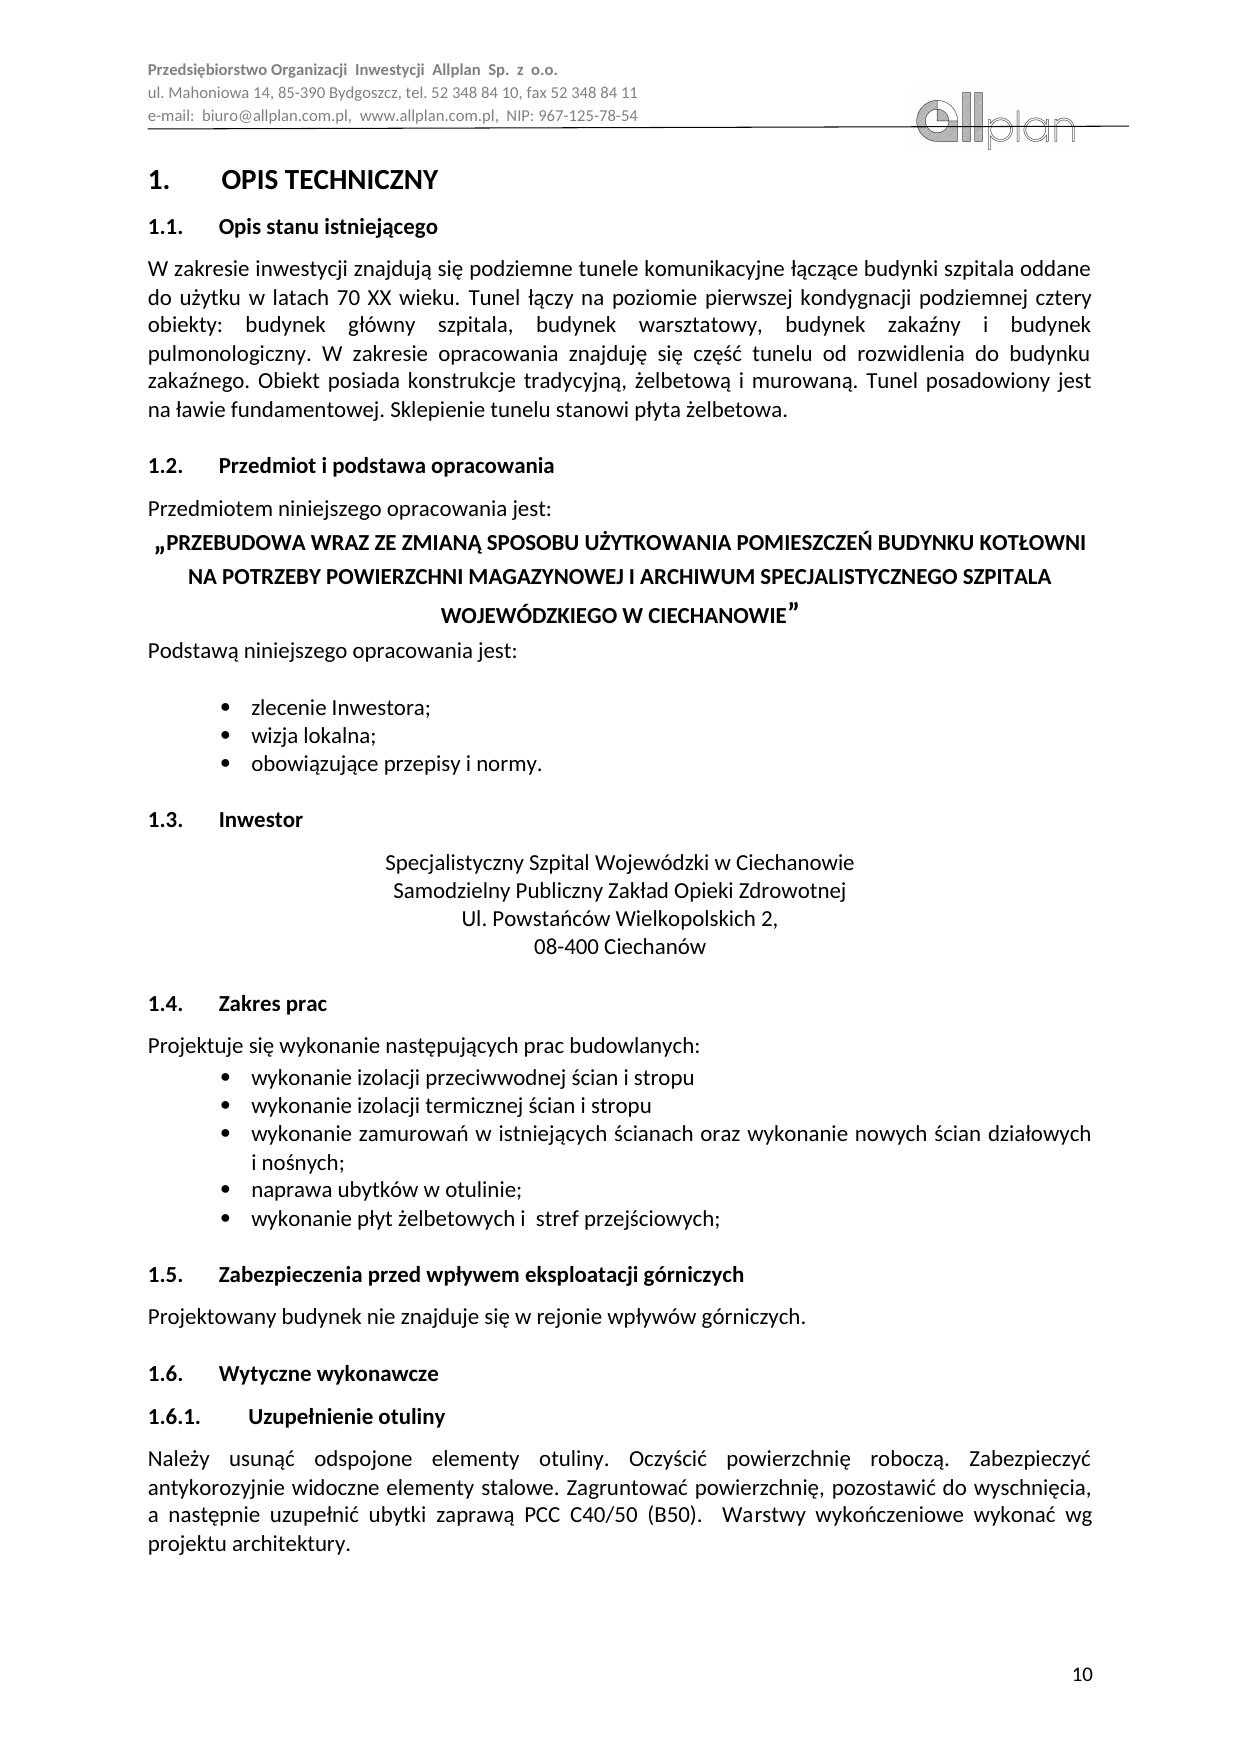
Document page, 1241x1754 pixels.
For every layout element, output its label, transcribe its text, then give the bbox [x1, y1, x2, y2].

list wykonanie zamurowań w istniejących ścianach oraz wykonanie nowych ścian działowych i nośnych; [221, 1119, 1093, 1176]
list wykonanie izolacji przeciwwodnej ścian i stropu [221, 1063, 1093, 1092]
text „PRZEBUDOWA WRAZ ZE ZMIANĄ SPOSOBU UŻYTKOWANIA POMIESZCZEŃ BUDYNKU KOTŁOWNI NA POTRZEBY POWIERZCHNI MAGAZYNOWEJ I ARCHIWUM SPECJALISTYCZNEGO SZPITALA WOJEWÓDZKIEGO W CIECHANOWIE” [148, 522, 1093, 631]
subtitle W zakresie inwestycji znajdują się podziemne tunele komunikacyjne łączące budynki szpitala oddane do użytku w latach 70 XX wieku. Tunel łączy na poziomie pierwszej kondygnacji podziemnej cztery obiekty: budynek główny szpitala, budynek warsztatowy, budynek zakaźny i budynek pulmonologiczny. W zakresie opracowania znajduję się część tunelu od rozwidlenia do budynku zakaźnego. Obiekt posiada konstrukcje tradycyjną, żelbetową i murowaną. Tunel posadowiony jest na ławie fundamentowej. Sklepienie tunelu stanowi płyta żelbetowa. [148, 254, 1093, 423]
text Projektuje się wykonanie następujących prac budowlanych: [148, 1031, 1093, 1059]
subtitle Samodzielny Publiczny Zakład Opieki Zdrowotnej [148, 876, 1093, 904]
text Uzupełnienie otuliny [148, 1402, 1093, 1430]
picture [908, 127, 1080, 152]
list wykonanie płyt żelbetowych i stref przejściowych; [221, 1204, 1093, 1232]
list zlecenie Inwestora; [221, 693, 1093, 721]
subtitle Przedmiotem niniejszego opracowania jest: [148, 494, 1093, 522]
picture [908, 86, 1080, 126]
text Zakres prac [148, 989, 1093, 1017]
list wykonanie izolacji termicznej ścian i stropu [221, 1092, 1093, 1119]
text Zabezpieczenia przed wpływem eksploatacji górniczych [148, 1260, 1093, 1288]
text Wytyczne wykonawcze [148, 1359, 1093, 1387]
subtitle 08-400 Ciechanów [148, 932, 1093, 960]
text OPIS TECHNICZNY [148, 161, 1093, 197]
text Inwestor [148, 805, 1093, 833]
text Opis stanu istniejącego [148, 212, 1093, 240]
subtitle Podstawą niniejszego opracowania jest: [148, 636, 1093, 664]
text Projektowany budynek nie znajduje się w rejonie wpływów górniczych. [148, 1302, 1093, 1330]
text Należy usunąć odspojone elementy otuliny. Oczyścić powierzchnię roboczą. Zabezpieczyć antykorozyjnie widoczne elementy stalowe. Zagruntować powierzchnię, pozostawić do wyschnięcia, a następnie uzupełnić ubytki zaprawą PCC C40/50 (B50). Warstwy wykończeniowe wykonać wg projektu architektury. [148, 1444, 1093, 1557]
list wizja lokalna; [221, 721, 1093, 749]
subtitle Ul. Powstańców Wielkopolskich 2, [148, 904, 1093, 932]
list naprawa ubytków w otulinie; [221, 1176, 1093, 1204]
text Przedmiot i podstawa opracowania [148, 451, 1093, 479]
list obowiązujące przepisy i normy. [221, 749, 1093, 777]
subtitle Specjalistyczny Szpital Wojewódzki w Ciechanowie [148, 848, 1093, 876]
